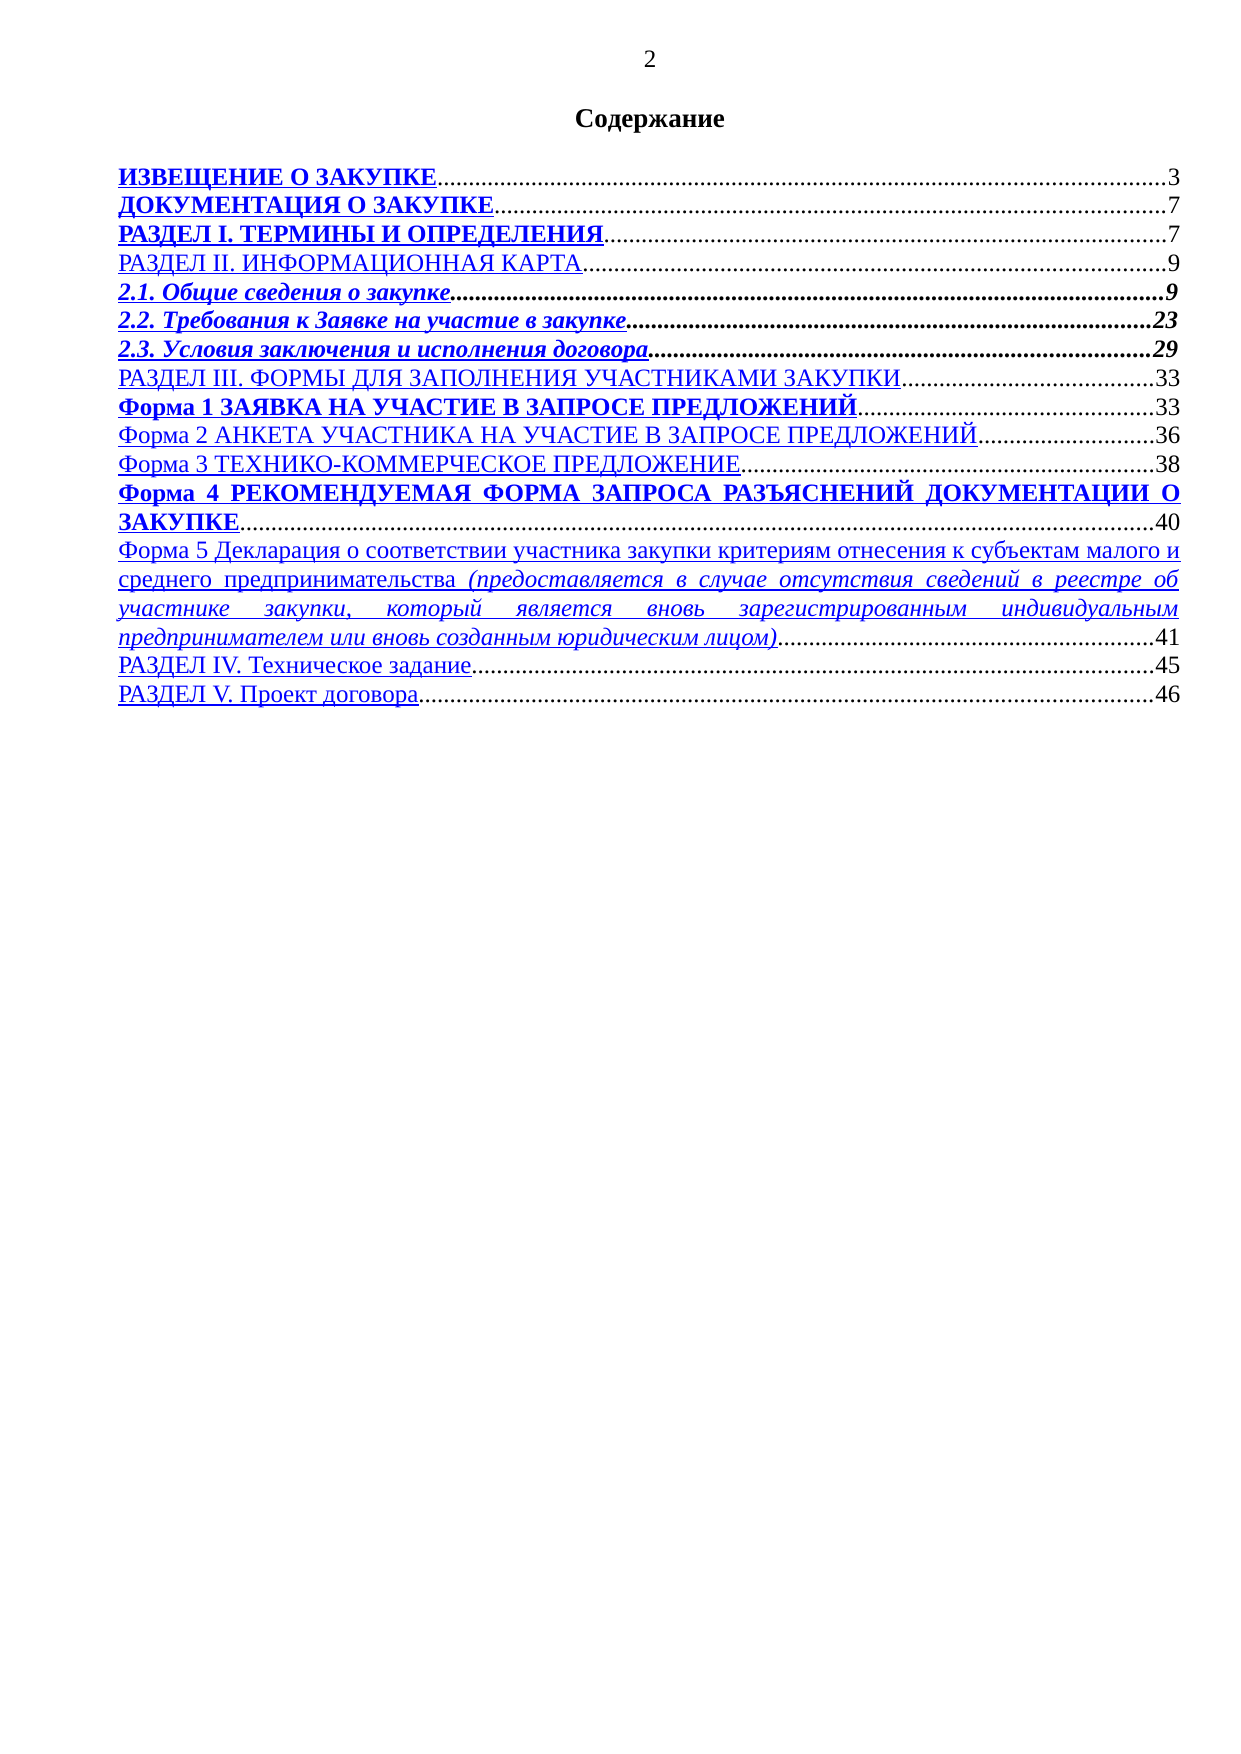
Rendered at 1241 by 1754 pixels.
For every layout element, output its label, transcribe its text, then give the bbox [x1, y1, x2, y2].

text ДОКУМЕНТАЦИЯ О ЗАКУПКЕ 7 [118, 191, 1181, 219]
text Форма 2 АНКЕТА УЧАСТНИКА НА УЧАСТИЕ В ЗАПРОСЕ ПРЕДЛОЖЕНИЙ 36 [118, 421, 1181, 449]
text ИЗВЕЩЕНИЕ О ЗАКУПКЕ 3 [118, 162, 1181, 191]
text Форма 4 РЕКОМЕНДУЕМАЯ ФОРМА ЗАПРОСА РАЗЪЯСНЕНИЙ ДОКУМЕНТАЦИИ О ЗАКУПКЕ 40 [118, 478, 1181, 503]
text Форма 5 Декларация о соответствии участника закупки критериям отнесения к субъектам малого и среднего предпринимательства (предоставляется в случае отсутствия сведений в реестре об участнике закупки, который является вновь зарегистрированным индивидуальным предпринимателем или вновь созданным юридическим лицом) 41 [118, 536, 1181, 561]
text РАЗДЕЛ III. ФОРМЫ ДЛЯ ЗАПОЛНЕНИЯ УЧАСТНИКАМИ ЗАКУПКИ 33 [118, 363, 1181, 392]
text Форма 4 РЕКОМЕНДУЕМАЯ ФОРМА ЗАПРОСА РАЗЪЯСНЕНИЙ ДОКУМЕНТАЦИИ О ЗАКУПКЕ 40 [118, 504, 1181, 536]
text Форма 5 Декларация о соответствии участника закупки критериям отнесения к субъектам малого и среднего предпринимательства (предоставляется в случае отсутствия сведений в реестре об участнике закупки, который является вновь зарегистрированным индивидуальным предпринимателем или вновь созданным юридическим лицом) 41 [118, 562, 1181, 651]
text РАЗДЕЛ IV. Техническое задание 45 [118, 651, 1181, 679]
text РАЗДЕЛ II. ИНФОРМАЦИОННАЯ КАРТА 9 [118, 248, 1181, 277]
text Форма 1 ЗАЯВКА НА УЧАСТИЕ В ЗАПРОСЕ ПРЕДЛОЖЕНИЙ 33 [118, 392, 1181, 421]
text 2.2. Требования к Заявке на участие в закупке 23 [118, 306, 1181, 334]
text Содержание [118, 102, 1181, 133]
text Форма 3 ТЕХНИКО-КОММЕРЧЕСКОЕ ПРЕДЛОЖЕНИЕ 38 [118, 449, 1181, 478]
text 2.1. Общие сведения о закупке 9 [118, 277, 1181, 306]
text РАЗДЕЛ V. Проект договора 46 [118, 679, 1181, 708]
text РАЗДЕЛ I. ТЕРМИНЫ И ОПРЕДЕЛЕНИЯ 7 [118, 219, 1181, 248]
text 2.3. Условия заключения и исполнения договора 29 [118, 334, 1181, 363]
